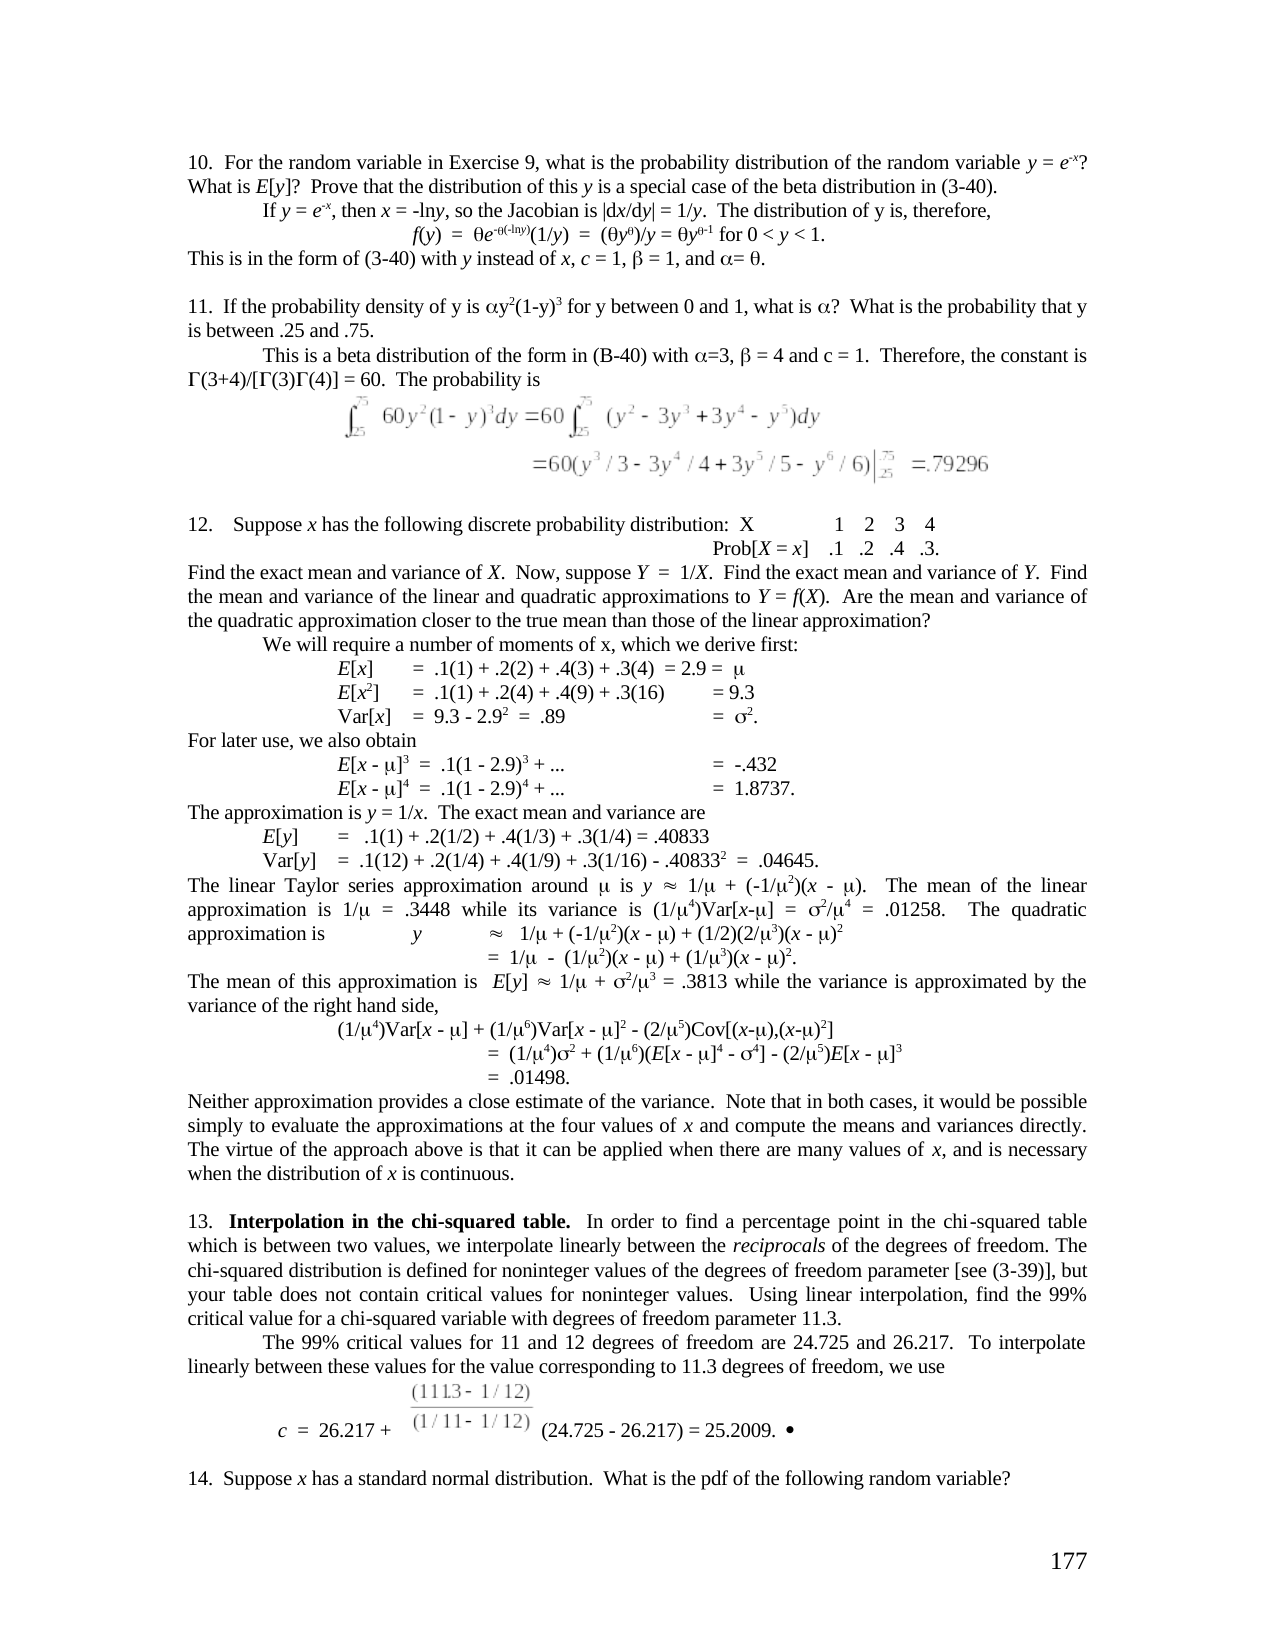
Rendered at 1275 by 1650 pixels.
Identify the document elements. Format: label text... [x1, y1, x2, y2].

text E[x - ]3 = .1(1 - 2.9)3 + ... = -.432 [187, 752, 1087, 776]
text Neither approximation provides a close estimate of the variance. Note that in both cases, it would be possible simply to evaluate the approximations at the four values of x and compute the means and variances directly. The virtue of the approach above is that it can be applied when there are many values of x, and is necessary when the distribution of x is continuous. [187, 1089, 1087, 1185]
text Var[x] = 9.3 - 2.92 = .89 = 2. [187, 704, 1087, 728]
text This is a beta distribution of the form in (B-40) with =3,  = 4 and c = 1. Therefore, the constant is (3+4)/[(3)(4)] = 60. The probability is [187, 342, 1087, 391]
text The mean of this approximation is E[y] 1/ + 2/3 = .3813 while the variance is approximated by the variance of the right hand side, [187, 969, 1087, 1017]
text The 99% critical values for 11 and 12 degrees of freedom are 24.725 and 26.217. To interpolate linearly between these values for the value corresponding to 11.3 degrees of freedom, we use [187, 1330, 1087, 1378]
text = (1/4)2 + (1/6)(E[x - ]4 - 4] - (2/5)E[x - ]3 [187, 1041, 1087, 1065]
text This is in the form of (3-40) with y instead of x, c = 1, = 1, and = . [187, 246, 1087, 270]
text Var[y] = .1(12) + .2(1/4) + .4(1/9) + .3(1/16) - .408332 = .04645. [187, 848, 1087, 872]
text E[y] = .1(1) + .2(1/2) + .4(1/3) + .3(1/4) = .40833 [187, 824, 1087, 848]
text The linear series approximation around is y 1/ + (-1/2)(x - ). The mean of the linear approximation is 1/ = .3448 while its variance is (1/4)Var[x-] = 2/4 = .01258. The quadratic approximation is y 1/ + (-1/2)(x - ) + (1/2)(2/3)(x - )2 [187, 872, 1087, 945]
text Find the exact mean and variance of X. Now, suppose Y = 1/X. Find the exact mean and variance of Y. Find the mean and variance of the linear and quadratic approximations to Y = f(X). Are the mean and variance of the quadratic approximation closer to the true mean than those of the linear approximation? [187, 560, 1087, 632]
text 11. If the probability density of y is y2(1-y)3 for y between 0 and 1, what is ? What is the probability that y is between .25 and .75. [187, 294, 1087, 342]
text E[x2] = .1(1) + .2(4) + .4(9) + .3(16) = 9.3 [187, 680, 1087, 704]
text = 1/ - (1/2)(x - ) + (1/3)(x - )2. [187, 945, 1087, 969]
text = .01498. [187, 1065, 1087, 1089]
text (1/4)Var[x - ] + (1/6)Var[x - ]2 - (2/5)Cov[(x-),(x-)2] [187, 1017, 1087, 1041]
text Prob[X = x] .1 .2 .4 .3. [187, 536, 1087, 560]
text If y = e-x, then x = -lny, so the Jacobian is |dx/dy| = 1/y. The distribution of y is, therefore, [187, 198, 1087, 222]
text For later use, we also obtain [187, 728, 1087, 752]
text 14. Suppose x has a standard normal distribution. What is the pdf of the following random variable? [187, 1466, 1087, 1490]
text 12. Suppose x has the following discrete probability distribution: X 1 2 3 4 [187, 512, 1087, 536]
text 10. For the random variable in Exercise 9, what is the probability distribution of the random variable y = e-x? What is E[y]? Prove that the distribution of this y is a special case of the beta distribution in (3-40). [187, 150, 1087, 198]
text f(y) = e-(-lny)(1/y) = (y)/y = y-1 for 0 < y < 1. [187, 222, 1087, 246]
text We will require a number of moments of x, which we derive first: [187, 632, 1087, 656]
text The approximation is y = 1/x. The exact mean and variance are [187, 800, 1087, 824]
text E[x] = .1(1) + .2(2) + .4(3) + .3(4) = 2.9 = [187, 656, 1087, 680]
text E[x - ]4 = .1(1 - 2.9)4 + ... = 1.8737. [187, 776, 1087, 800]
text 13. Interpolation in the chi-squared table. In order to find a percentage point in the chi-squared table which is between two values, we interpolate linearly between the reciprocals of the degrees of freedom. The chi-squared distribution is defined for noninteger values of the degrees of freedom parameter [see (3-39)], but your table does not contain critical values for noninteger values. Using linear interpolation, find the 99% critical value for a chi-squared variable with degrees of freedom parameter 11.3. [187, 1209, 1087, 1330]
text c = 26.217 + (24.725 - 26.217) = 25.2009. [187, 1378, 1087, 1442]
